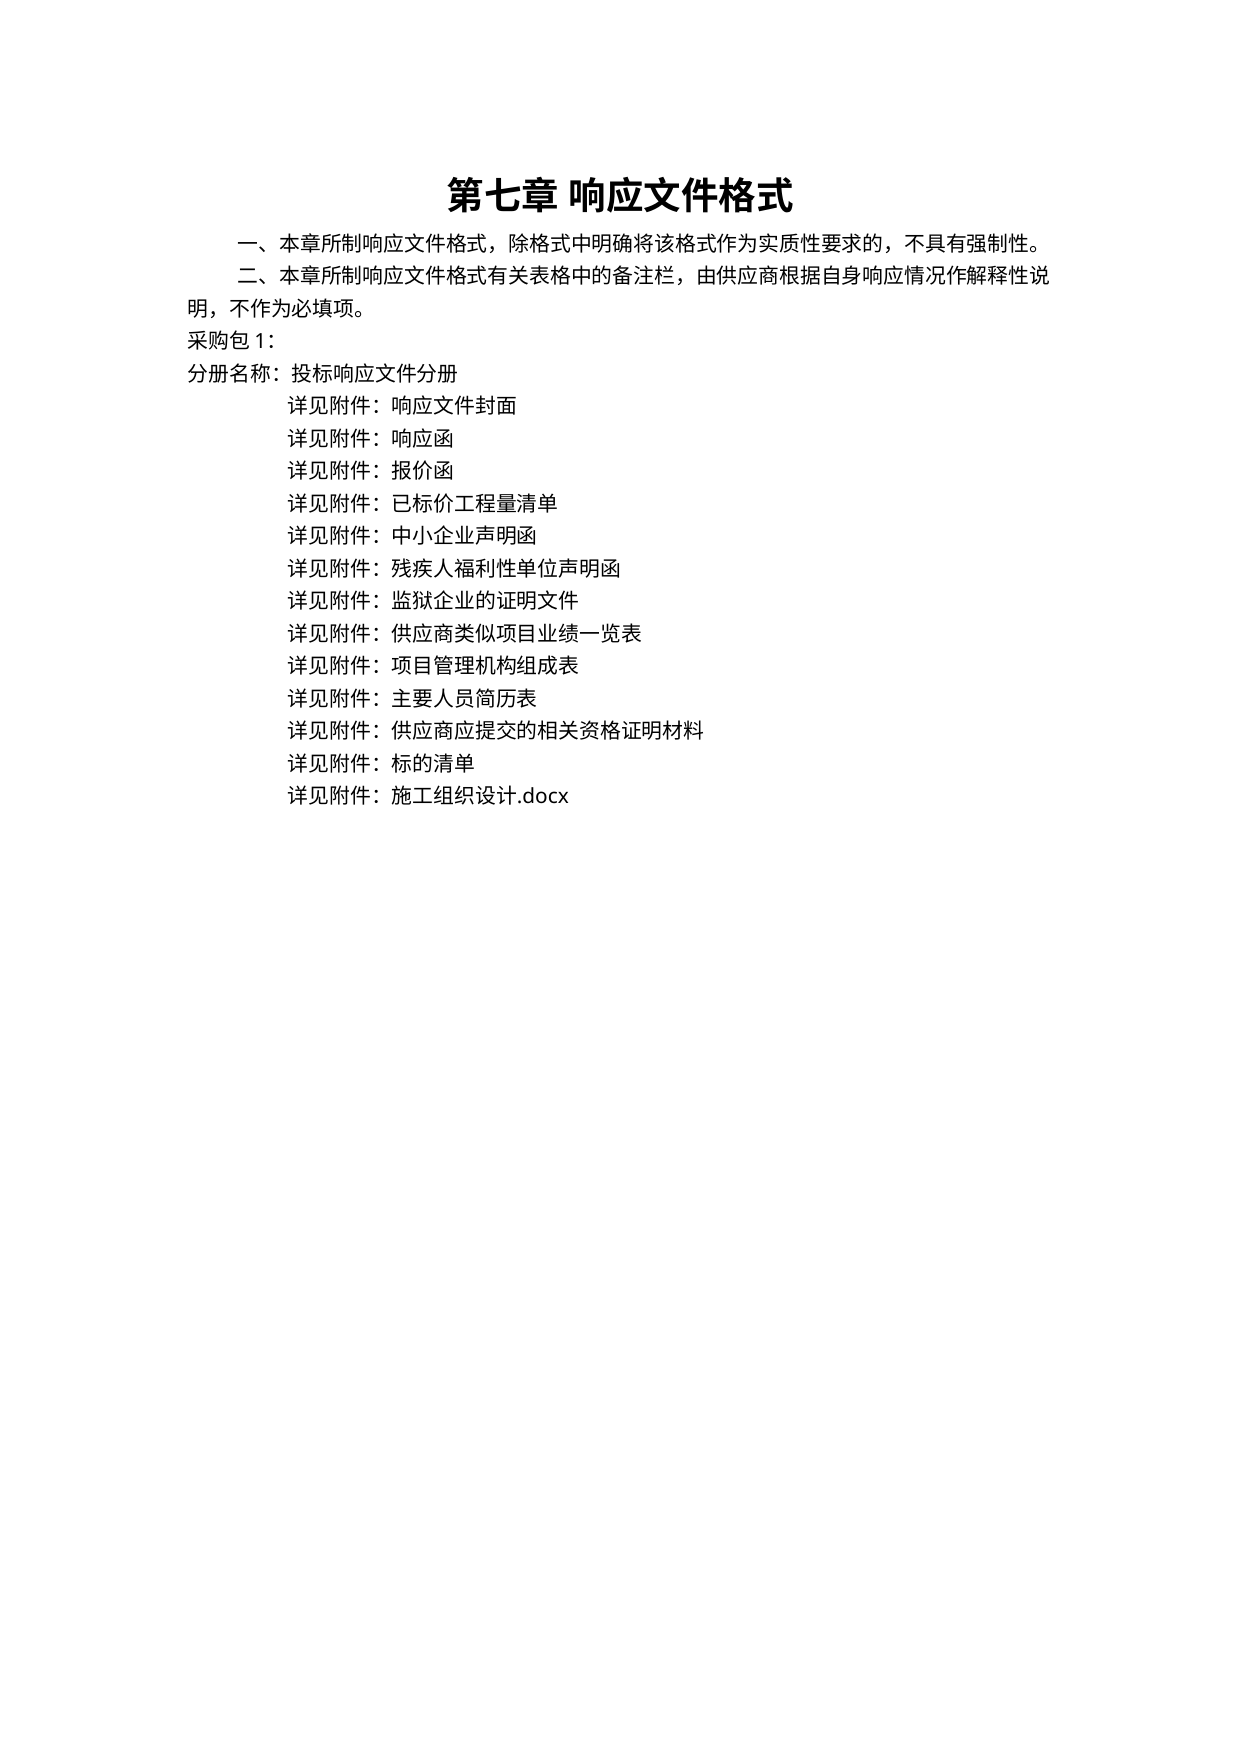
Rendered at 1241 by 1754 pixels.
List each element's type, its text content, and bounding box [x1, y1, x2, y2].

text 详见附件：标的清单 [187, 747, 1053, 779]
text 详见附件：供应商应提交的相关资格证明材料 [187, 714, 1053, 747]
text 详见附件：监狱企业的证明文件 [187, 584, 1053, 617]
text 详见附件：主要人员简历表 [187, 682, 1053, 714]
text 详见附件：施工组织设计.docx [187, 779, 1053, 812]
text 采购包1： [187, 324, 1053, 357]
text 详见附件：报价函 [187, 454, 1053, 487]
text 详见附件：响应文件封面 [187, 389, 1053, 422]
text 详见附件：已标价工程量清单 [187, 487, 1053, 519]
text 详见附件：响应函 [187, 422, 1053, 454]
text 一、本章所制响应文件格式，除格式中明确将该格式作为实质性要求的，不具有强制性。 [187, 227, 1053, 259]
text 详见附件：项目管理机构组成表 [187, 649, 1053, 682]
text 详见附件：供应商类似项目业绩一览表 [187, 617, 1053, 649]
text 第七章 响应文件格式 [187, 162, 1053, 227]
text 详见附件：残疾人福利性单位声明函 [187, 552, 1053, 584]
text 分册名称：投标响应文件分册 [187, 357, 1053, 389]
text 二、本章所制响应文件格式有关表格中的备注栏，由供应商根据自身响应情况作解释性说明，不作为必填项。 [187, 259, 1053, 324]
text 详见附件：中小企业声明函 [187, 519, 1053, 552]
